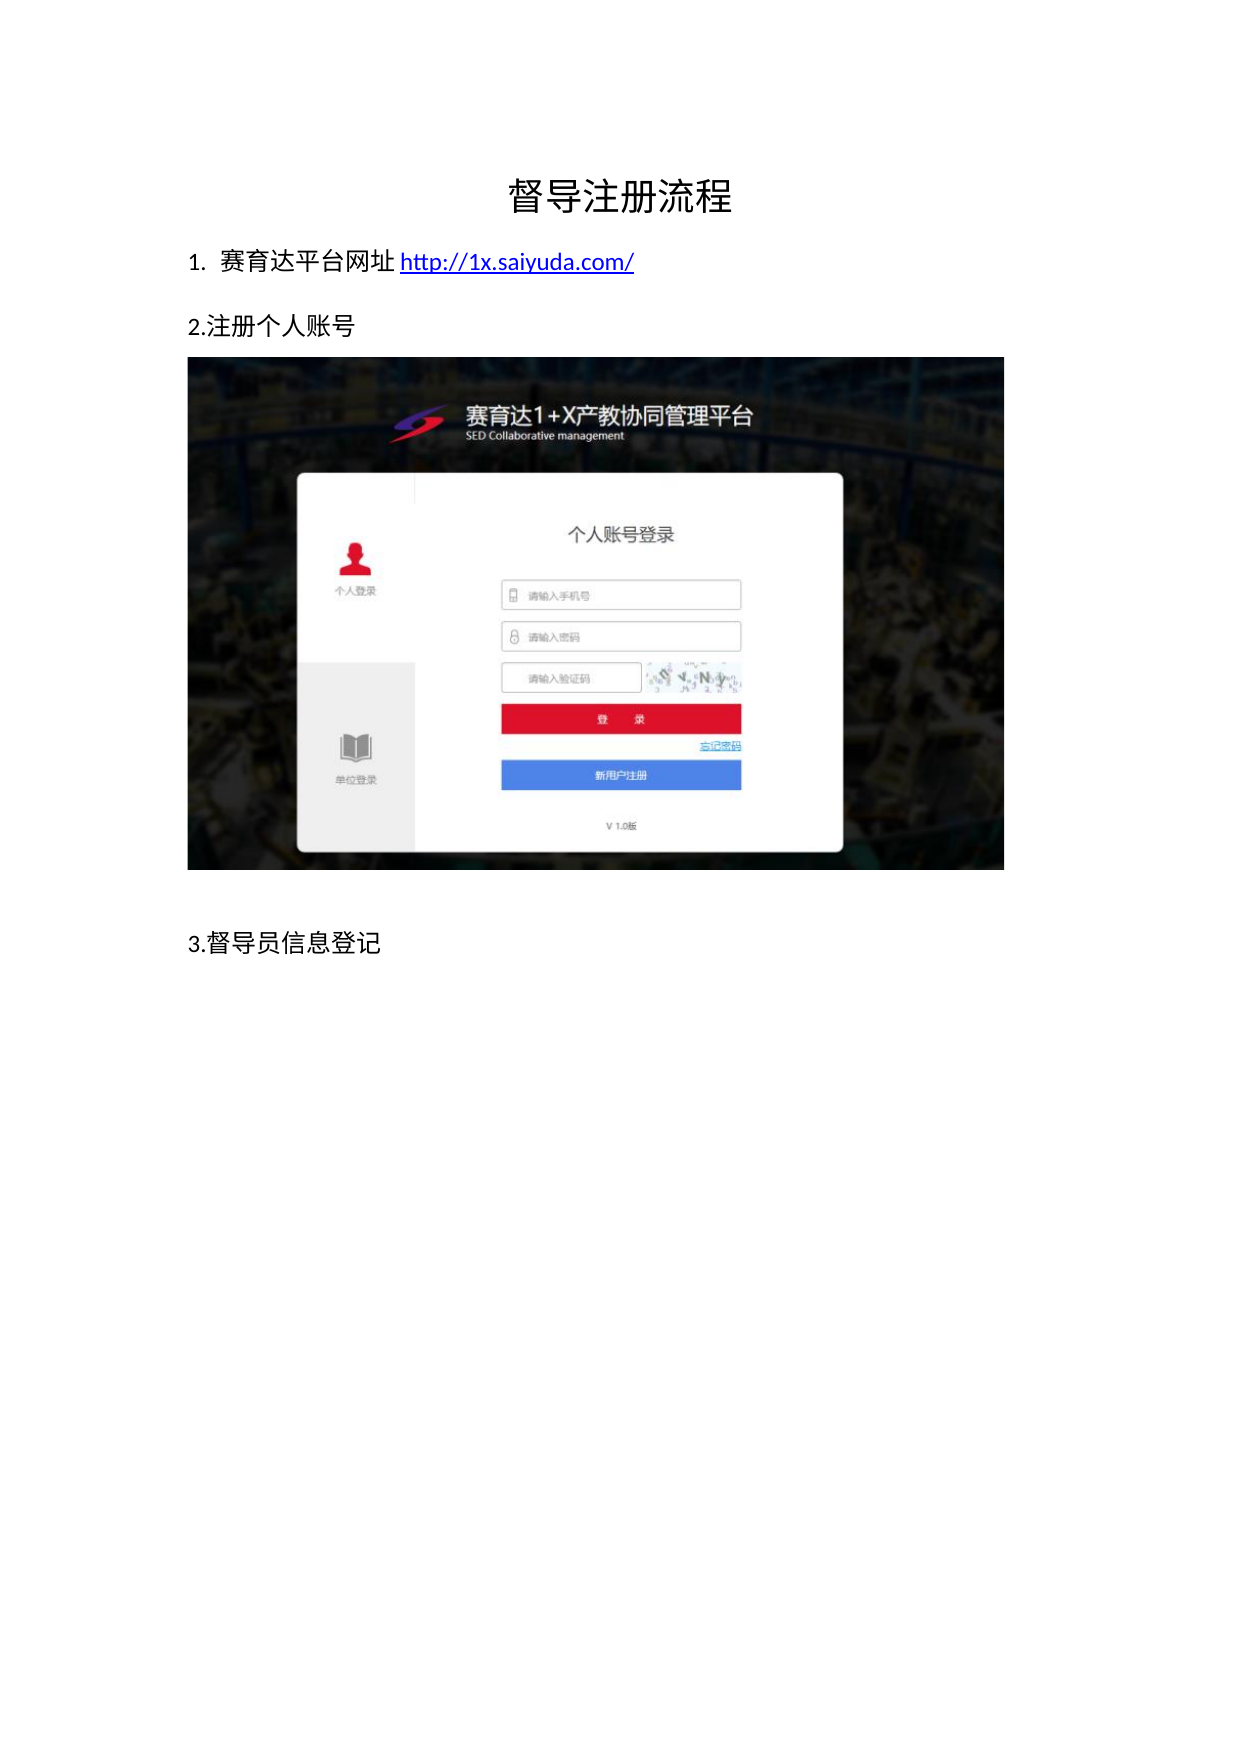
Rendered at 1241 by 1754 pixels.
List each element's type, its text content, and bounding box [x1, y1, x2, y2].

list 2.注册个人账号 [187, 292, 1053, 357]
text 3.督导员信息登记 [187, 909, 1053, 974]
list 赛育达平台网址http://1x.saiyuda.com/ [187, 227, 1053, 292]
picture [187, 357, 1005, 870]
text 督导注册流程 [187, 162, 1053, 227]
